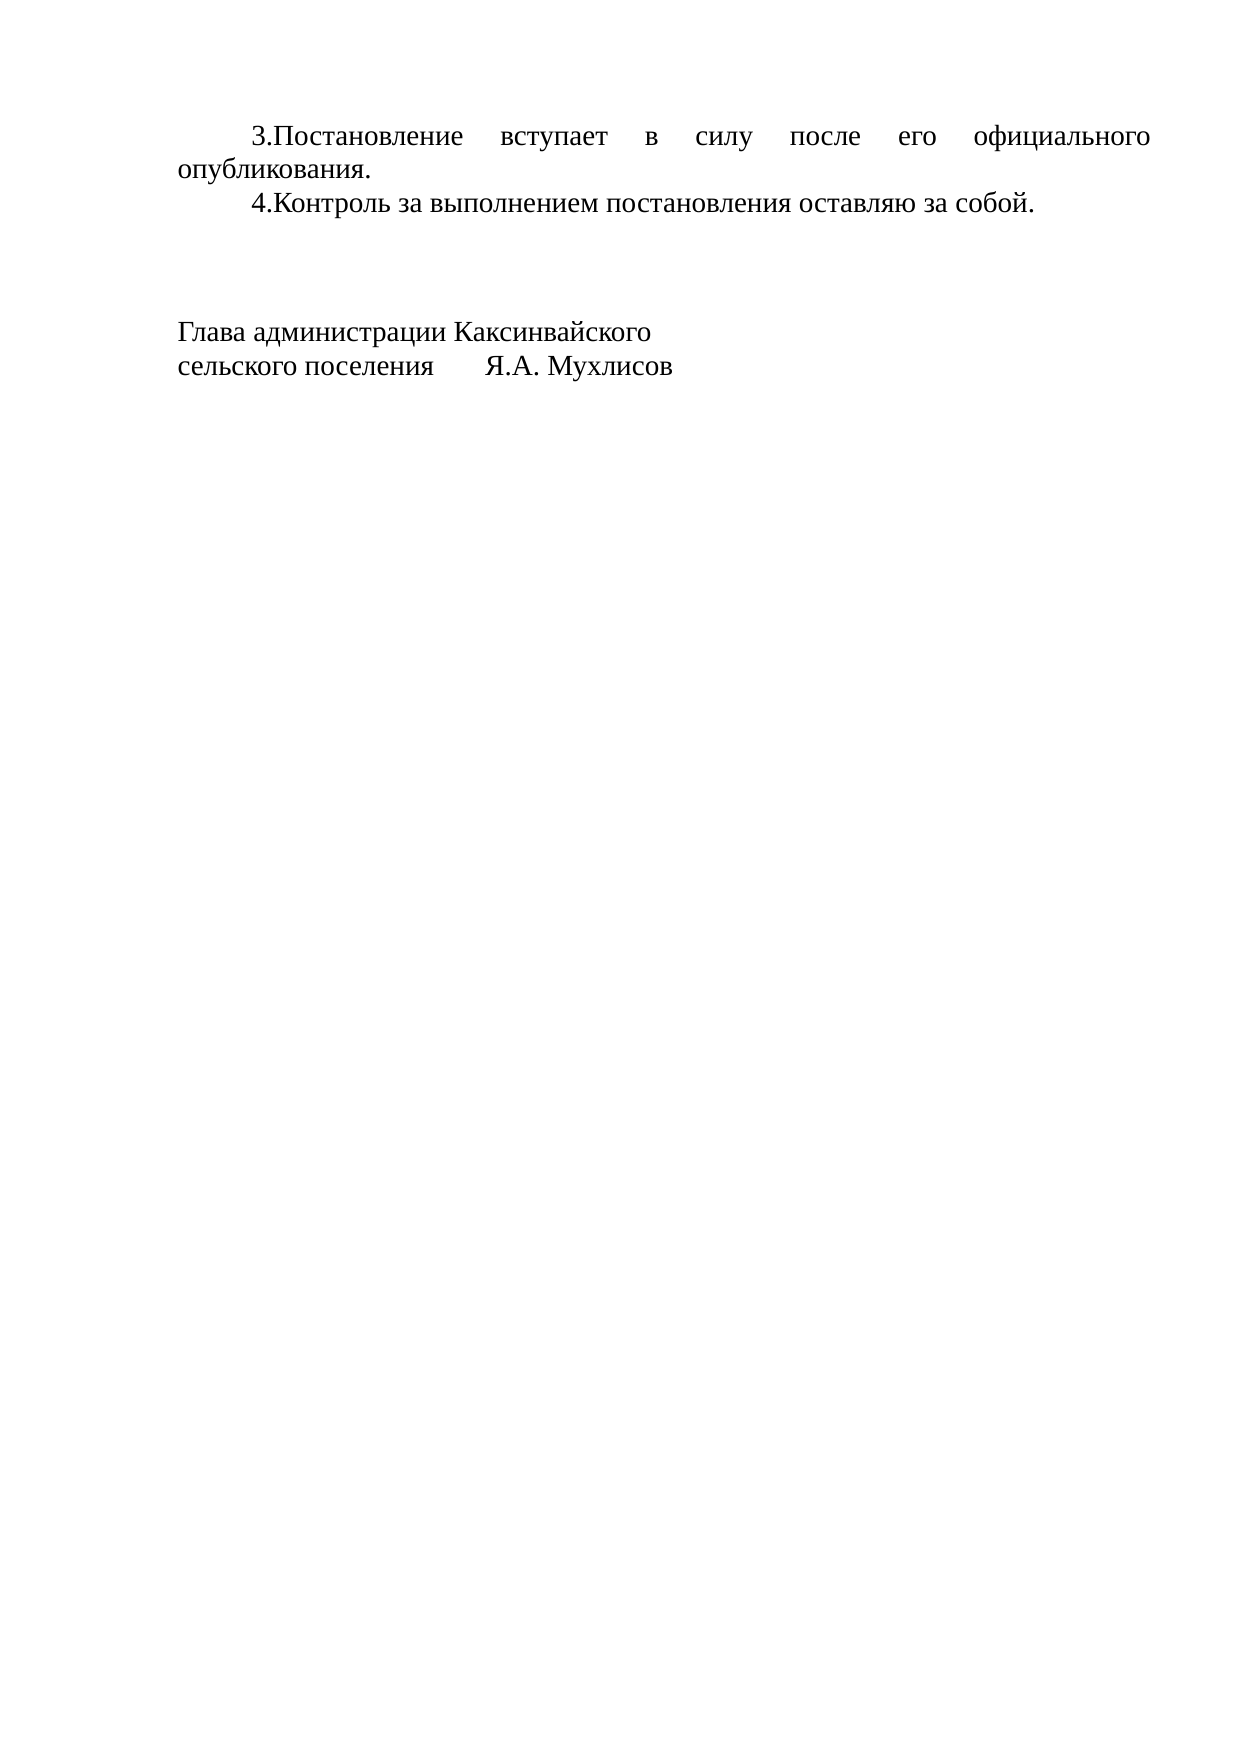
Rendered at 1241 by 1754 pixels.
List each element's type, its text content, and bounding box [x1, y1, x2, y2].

text 4.Контроль за выполнением постановления оставляю за собой. [177, 185, 1152, 219]
text Глава администрации Каксинвайского [177, 314, 1152, 348]
text сельского поселения Я.А. Мухлисов [177, 348, 1152, 382]
text 3.Постановление вступает в силу после его официального опубликования. [177, 118, 1152, 185]
